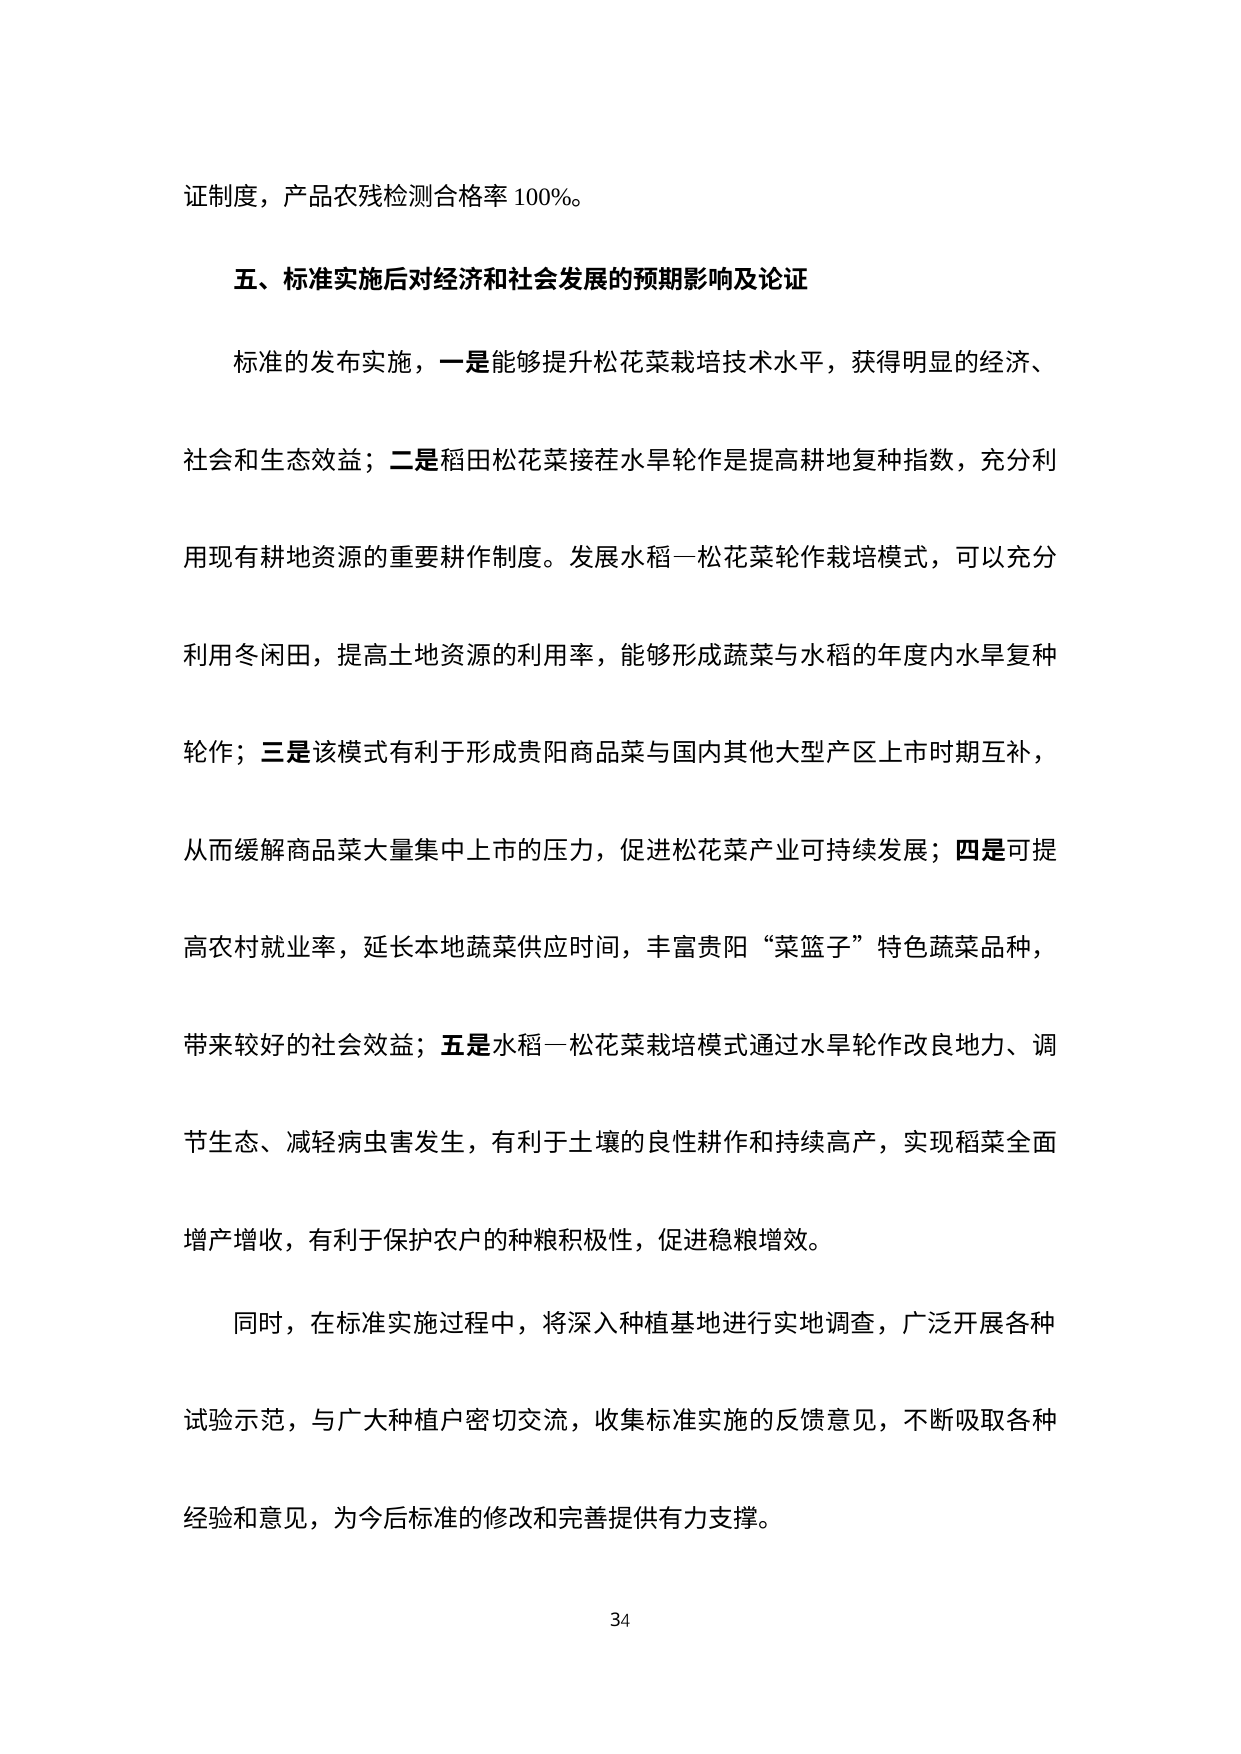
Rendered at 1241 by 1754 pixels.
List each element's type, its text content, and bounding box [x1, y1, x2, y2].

text 同时，在标准实施过程中，将深入种植基地进行实地调查，广泛开展各种试验示范，与广大种植户密切交流，收集标准实施的反馈意见，不断吸取各种经验和意见，为今后标准的修改和完善提供有力支撑。 [183, 1289, 1057, 1549]
text 标准的发布实施，一是能够提升松花菜栽培技术水平，获得明显的经济、社会和生态效益；二是稻田松花菜接茬水旱轮作是提高耕地复种指数，充分利用现有耕地资源的重要耕作制度。发展水稻—松花菜轮作栽培模式，可以充分利用冬闲田，提高土地资源的利用率，能够形成蔬菜与水稻的年度内水旱复种轮作；三是该模式有利于形成贵阳商品菜与国内其他大型产区上市时期互补，从而缓解商品菜大量集中上市的压力，促进松花菜产业可持续发展；四是可提高农村就业率，延长本地蔬菜供应时间，丰富贵阳“菜篮子”特色蔬菜品种，带来较好的社会效益；五是水稻—松花菜栽培模式通过水旱轮作改良地力、调节生态、减轻病虫害发生，有利于土壤的良性耕作和持续高产，实现稻菜全面增产增收，有利于保护农户的种粮积极性，促进稳粮增效。 [183, 328, 1057, 1271]
text 五、标准实施后对经济和社会发展的预期影响及论证 [183, 245, 1057, 310]
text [183, 162, 1057, 227]
